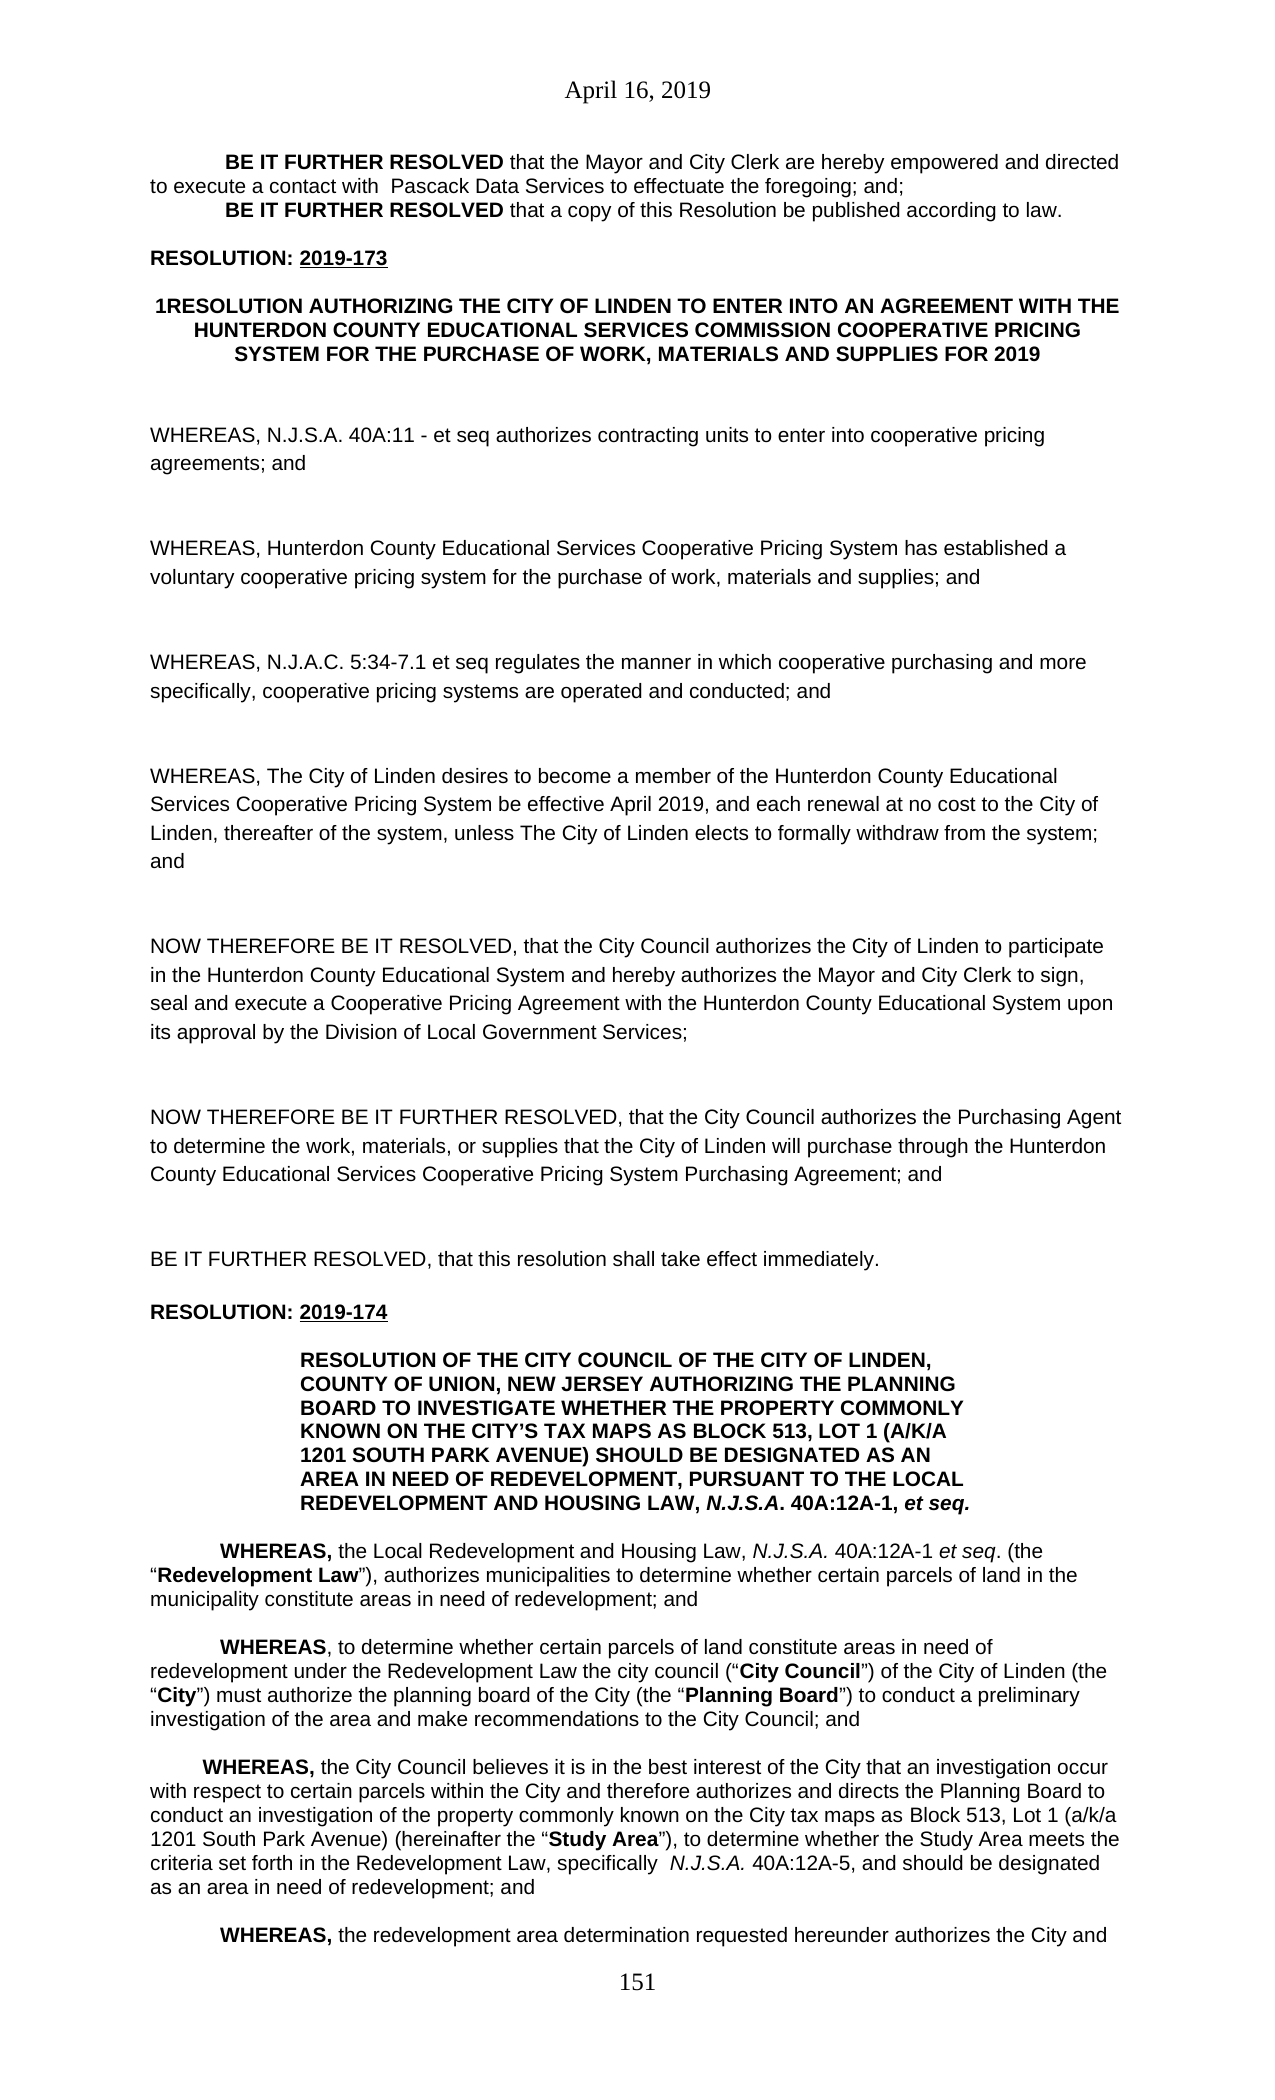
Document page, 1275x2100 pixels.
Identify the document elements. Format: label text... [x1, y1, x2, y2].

text WHEREAS, N.J.S.A. 40A:11 - et seq authorizes contracting units to enter into cooperative pricing agreements; and [150, 422, 1125, 475]
text BE IT FURTHER RESOLVED that the Mayor and are hereby empowered and directed to execute a contact with Pascack Data Services to effectuate the foregoing; and; [150, 150, 1125, 198]
text NOW THEREFORE BE IT RESOLVED, that the City Council authorizes the City of Linden to participate in the Hunterdon County Educational System and hereby authorizes the Mayor and City Clerk to sign, seal and execute a Cooperative Pricing Agreement with the Hunterdon County Educational System upon its approval by the Division of Local Government Services; [150, 934, 1125, 1044]
text RESOLUTION: 2019-174 [150, 1299, 975, 1323]
text WHEREAS, N.J.A.C. 5:34-7.1 et seq regulates the manner in which cooperative purchasing and more specifically, cooperative pricing systems are operated and conducted; and [150, 650, 1125, 702]
text WHEREAS, The City of Linden desires to become a member of the Hunterdon County Educational Services Cooperative Pricing System be effective April 2019, and each renewal at no cost to the City of Linden, thereafter of the system, unless The City of Linden elects to formally withdraw from the system; and [150, 764, 1125, 873]
text NOW THEREFORE BE IT FURTHER RESOLVED, that the City Council authorizes the Purchasing Agent to determine the work, materials, or supplies that the City of Linden will purchase through the Hunterdon County Educational Services Cooperative Pricing System Purchasing Agreement; and [150, 1105, 1125, 1186]
text RESOLUTION: 2019-173 [150, 246, 1125, 270]
text BE IT FURTHER RESOLVED that a copy of this Resolution be published according to law. [150, 198, 1125, 222]
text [150, 1922, 1125, 1946]
text RESOLUTION OF THE CITY COUNCIL OF THE CITY OF LINDEN, COUNTY OF UNION, NEW JERSEY AUTHORIZING THE PLANNING BOARD TO INVESTIGATE WHETHER THE PROPERTY COMMONLY KNOWN ON THE CITY’S TAX MAPS AS BLOCK 513, LOT 1 (A/K/A 1201 SOUTH PARK AVENUE) SHOULD BE DESIGNATED AS AN AREA IN NEED OF REDEVELOPMENT, PURSUANT TO THE LOCAL REDEVELOPMENT AND HOUSING LAW, N.J.S.A. 40A:12A-1, et seq. [300, 1347, 975, 1515]
text WHEREAS, Hunterdon County Educational Services Cooperative Pricing System has established a voluntary cooperative pricing system for the purchase of work, materials and supplies; and [150, 536, 1125, 589]
text RESOLUTION AUTHORIZING THE CITY OF LINDEN TO ENTER INTO AN AGREEMENT WITH THE HUNTERDON COUNTY EDUCATIONAL SERVICES COMMISSION COOPERATIVE PRICING SYSTEM FOR THE PURCHASE OF WORK, MATERIALS AND SUPPLIES FOR 2019 [150, 294, 1125, 366]
text BE IT FURTHER RESOLVED, that this resolution shall take effect immediately. [150, 1247, 1125, 1271]
text WHEREAS, the City Council believes it is in the best interest of the City that an investigation occur with respect to certain parcels within the City and therefore authorizes and directs the Planning Board to conduct an investigation of the property commonly known on the City tax maps as Block 513, Lot 1 (a/k/a 1201 South Park Avenue) (hereinafter the “Study Area”), to determine whether the Study Area meets the criteria set forth in the Redevelopment Law, specifically N.J.S.A. 40A:12A-5, and should be designated as an area in need of redevelopment; and [150, 1755, 1125, 1898]
text WHEREAS, to determine whether certain parcels of land constitute areas in need of redevelopment under the Redevelopment Law the city council (“City Council”) of the City of Linden (the “City”) must authorize the planning board of the City (the “Planning Board”) to conduct a preliminary investigation of the area and make recommendations to the City Council; and [150, 1635, 1125, 1731]
text WHEREAS, the Local Redevelopment and Housing Law, N.J.S.A. 40A:12A-1 et seq. (the “Redevelopment Law”), authorizes municipalities to determine whether certain parcels of land in the municipality constitute areas in need of redevelopment; and [150, 1539, 1125, 1611]
